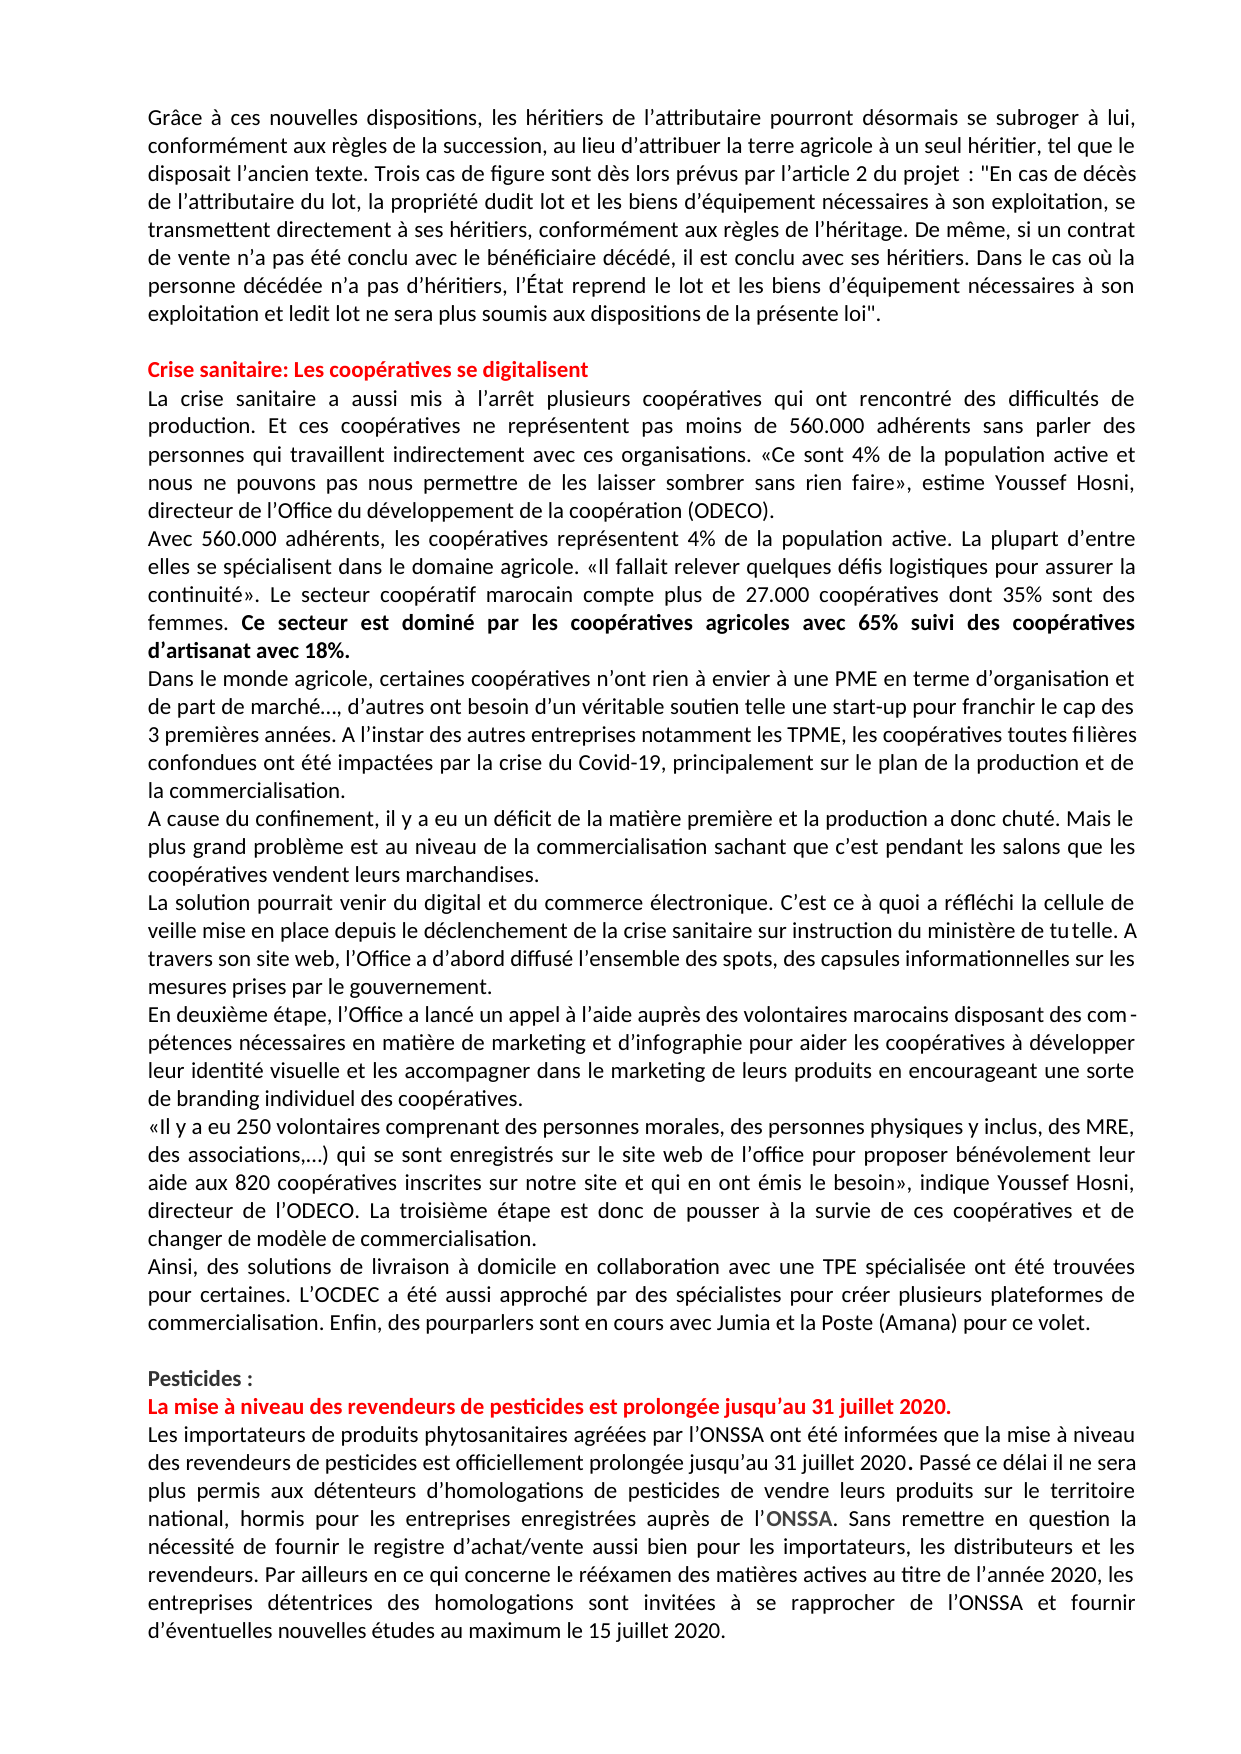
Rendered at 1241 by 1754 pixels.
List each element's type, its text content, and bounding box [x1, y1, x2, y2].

subtitle Pesticides : [148, 1364, 1137, 1392]
text La mise à niveau des revendeurs de pesticides est prolongée jusqu’au 31 juillet 2020. [148, 1392, 1137, 1420]
text A cause du confinement, il y a eu un déficit de la matière première et la production a donc chuté. Mais le plus grand problème est au niveau de la commercialisation sachant que c’est pendant les salons que les coopératives vendent leurs marchandises. [148, 804, 1137, 888]
text La crise sanitaire a aussi mis à l’arrêt plusieurs coopératives qui ont rencontré des difficultés de production. Et ces coopératives ne représentent pas moins de 560.000 adhérents sans parler des personnes qui travaillent indirectement avec ces organisations. «Ce sont 4% de la population active et nous ne pouvons pas nous permettre de les laisser sombrer sans rien faire», estime Youssef Hosni, directeur de l’Office du développement de la coopération (ODECO). [148, 384, 1137, 524]
text «Il y a eu 250 volontaires comprenant des personnes morales, des personnes physiques y inclus, des MRE, des associations,…) qui se sont enregistrés sur le site web de l’office pour proposer bénévolement leur aide aux 820 coopératives inscrites sur notre site et qui en ont émis le besoin», indique Youssef Hosni, directeur de l’ODECO. La troisième étape est donc de pousser à la survie de ces coopératives et de changer de modèle de commercialisation. [148, 1112, 1137, 1252]
text Crise sanitaire: Les coopératives se digitalisent [148, 356, 1137, 384]
text Dans le monde agricole, certaines coopératives n’ont rien à envier à une PME en terme d’organisation et de part de marché…, d’autres ont besoin d’un véritable soutien telle une start-up pour franchir le cap des 3 premières années. A l’instar des autres entreprises notamment les TPME, les coopératives toutes filières confondues ont été impactées par la crise du Covid-19, principalement sur le plan de la production et de la commercialisation. [148, 664, 1137, 804]
text Avec 560.000 adhérents, les coopératives représentent 4% de la population active. La plupart d’entre elles se spécialisent dans le domaine agricole. «Il fallait relever quelques défis logistiques pour assurer la continuité». Le secteur coopératif marocain compte plus de 27.000 coopératives dont 35% sont des femmes. Ce secteur est dominé par les coopératives agricoles avec 65% suivi des coopératives d’artisanat avec 18%. [148, 524, 1137, 664]
text Grâce à ces nouvelles dispositions, les héritiers de l’attributaire pourront désormais se subroger à lui, conformément aux règles de la succession, au lieu d’attribuer la terre agricole à un seul héritier, tel que le disposait l’ancien texte. Trois cas de figure sont dès lors prévus par l’article 2 du projet : "En cas de décès de l’attributaire du lot, la propriété dudit lot et les biens d’équipement nécessaires à son exploitation, se transmettent directement à ses héritiers, conformément aux règles de l’héritage. De même, si un contrat de vente n’a pas été conclu avec le bénéficiaire décédé, il est conclu avec ses héritiers. Dans le cas où la personne décédée n’a pas d’héritiers, l’État reprend le lot et les biens d’équipement nécessaires à son exploitation et ledit lot ne sera plus soumis aux dispositions de la présente loi". [148, 103, 1137, 328]
text Les importateurs de produits phytosanitaires agréées par l’ONSSA ont été informées que la mise à niveau des revendeurs de pesticides est officiellement prolongée jusqu’au 31 juillet 2020. Passé ce délai il ne sera plus permis aux détenteurs d’homologations de pesticides de vendre leurs produits sur le territoire national, hormis pour les entreprises enregistrées auprès de l’ONSSA. Sans remettre en question la nécessité de fournir le registre d’achat/vente aussi bien pour les importateurs, les distributeurs et les revendeurs. Par ailleurs en ce qui concerne le rééxamen des matières actives au titre de l’année 2020, les entreprises détentrices des homologations sont invitées à se rapprocher de l’ONSSA et fournir d’éventuelles nouvelles études au maximum le 15 juillet 2020. [148, 1420, 1137, 1644]
text La solution pourrait venir du digital et du commerce électronique. C’est ce à quoi a réfléchi la cellule de veille mise en place depuis le déclenchement de la crise sanitaire sur instruction du ministère de tutelle. A travers son site web, l’Office a d’abord diffusé l’ensemble des spots, des capsules informationnelles sur les mesures prises par le gouvernement. [148, 888, 1137, 1000]
text En deuxième étape, l’Office a lancé un appel à l’aide auprès des volontaires marocains disposant des compétences nécessaires en matière de marketing et d’infographie pour aider les coopératives à développer leur identité visuelle et les accompagner dans le marketing de leurs produits en encourageant une sorte de branding individuel des coopératives. [148, 1000, 1137, 1112]
text Ainsi, des solutions de livraison à domicile en collaboration avec une TPE spécialisée ont été trouvées pour certaines. L’OCDEC a été aussi approché par des spécialistes pour créer plusieurs plateformes de commercialisation. Enfin, des pourparlers sont en cours avec Jumia et la Poste (Amana) pour ce volet. [148, 1252, 1137, 1336]
